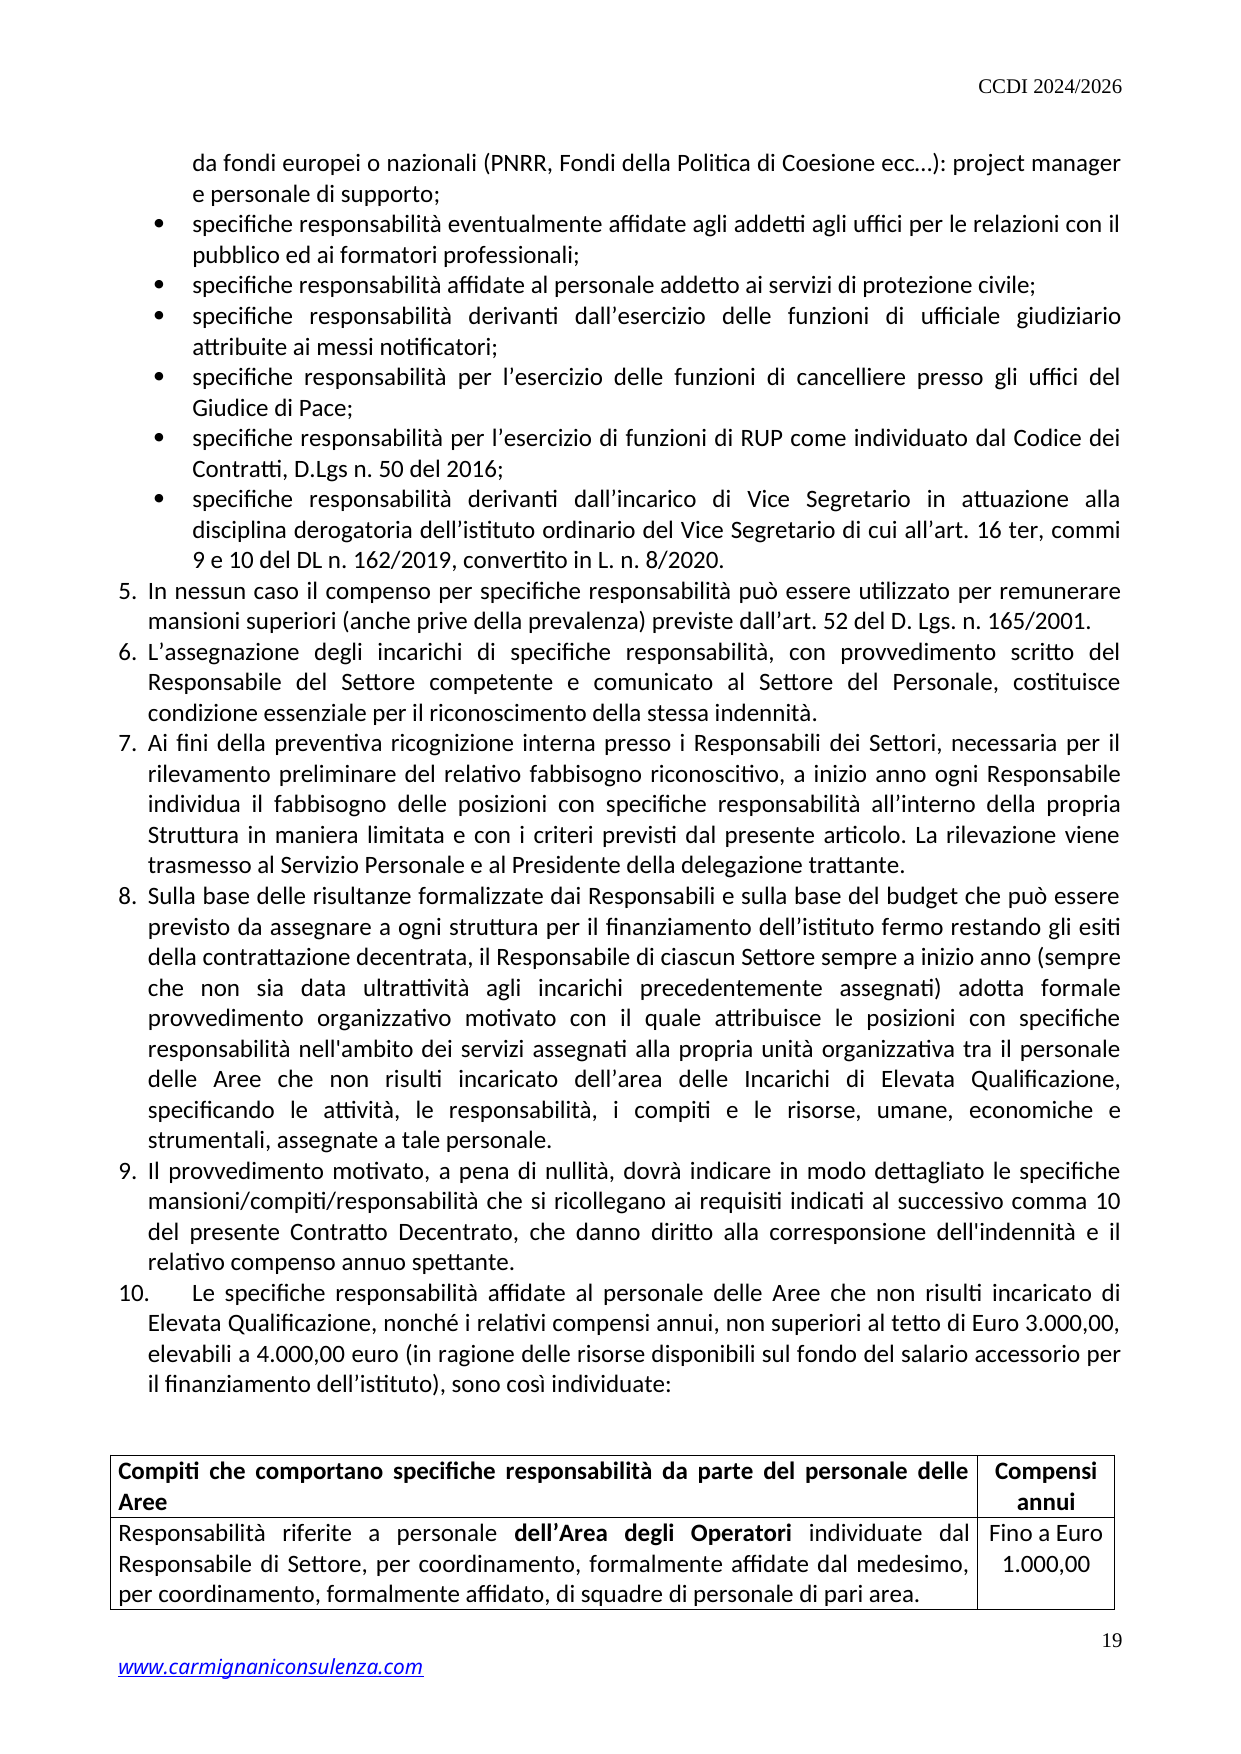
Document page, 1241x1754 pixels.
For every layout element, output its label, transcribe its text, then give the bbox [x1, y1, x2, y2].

list Ai fini della preventiva ricognizione interna presso i Responsabili dei Settori, necessaria per il rilevamento preliminare del relativo fabbisogno riconoscitivo, a inizio anno ogni Responsabile individua il fabbisogno delle posizioni con specifiche responsabilità all’interno della propria Struttura in maniera limitata e con i criteri previsti dal presente articolo. La rilevazione viene trasmesso al Servizio Personale e al Presidente della delegazione trattante. [118, 727, 1122, 880]
list Sulla base delle risultanze formalizzate dai Responsabili e sulla base del budget che può essere previsto da assegnare a ogni struttura per il finanziamento dell’istituto fermo restando gli esiti della contrattazione decentrata, il Responsabile di ciascun Settore sempre a inizio anno (sempre che non sia data ultrattività agli incarichi precedentemente assegnati) adotta formale provvedimento organizzativo motivato con il quale attribuisce le posizioni con specifiche responsabilità nell'ambito dei servizi assegnati alla propria unità organizzativa tra il personale delle Aree che non risulti incaricato dell’area delle Incarichi di Elevata Qualificazione, specificando le attività, le responsabilità, i compiti e le risorse, umane, economiche e strumentali, assegnate a tale personale. [118, 880, 1122, 1155]
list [154, 148, 1122, 209]
list Il provvedimento motivato, a pena di nullità, dovrà indicare in modo dettagliato le specifiche mansioni/compiti/responsabilità che si ricollegano ai requisiti indicati al successivo comma 10 del presente Contratto Decentrato, che danno diritto alla corresponsione dell'indennità e il relativo compenso annuo spettante. [118, 1155, 1122, 1277]
list specifiche responsabilità per l’esercizio delle funzioni di cancelliere presso gli uffici del Giudice di Pace; [154, 361, 1122, 422]
list L’assegnazione degli incarichi di specifiche responsabilità, con provvedimento scritto del Responsabile del Settore competente e comunicato al Settore del Personale, costituisce condizione essenziale per il riconoscimento della stessa indennità. [118, 636, 1122, 727]
list specifiche responsabilità per l’esercizio di funzioni di RUP come individuato dal Codice dei Contratti, D.Lgs n. 50 del 2016; [154, 422, 1122, 483]
table_header Compensi annui [978, 1456, 1114, 1517]
table_header Compiti che comportano specifiche responsabilità da parte del personale delle Aree [111, 1456, 977, 1517]
list specifiche responsabilità affidate al personale addetto ai servizi di protezione civile; [154, 270, 1122, 300]
list Le specifiche responsabilità affidate al personale delle Aree che non risulti incaricato di Elevata Qualificazione, nonché i relativi compensi annui, non superiori al tetto di Euro 3.000,00, elevabili a 4.000,00 euro (in ragione delle risorse disponibili sul fondo del salario accessorio per il finanziamento dell’istituto), sono così individuate: [118, 1277, 1122, 1399]
table_cell Fino a Euro 1.000,00 [978, 1518, 1114, 1609]
table_cell Responsabilità riferite a personale dell’Area degli Operatori individuate dal Responsabile di Settore, per coordinamento, formalmente affidate dal medesimo, per coordinamento, formalmente affidato, di squadre di personale di pari area. [111, 1518, 977, 1609]
list specifiche responsabilità derivanti dall’esercizio delle funzioni di ufficiale giudiziario attribuite ai messi notificatori; [154, 300, 1122, 361]
list specifiche responsabilità derivanti dall’incarico di Vice Segretario in attuazione alla disciplina derogatoria dell’istituto ordinario del Vice Segretario di cui all’art. 16 ter, commi 9 e 10 del DL n. 162/2019, convertito in L. n. 8/2020. [154, 483, 1122, 575]
list In nessun caso il compenso per specifiche responsabilità può essere utilizzato per remunerare mansioni superiori (anche prive della prevalenza) previste dall’art. 52 del D. Lgs. n. 165/2001. [118, 575, 1122, 636]
list specifiche responsabilità eventualmente affidate agli addetti agli uffici per le relazioni con il pubblico ed ai formatori professionali; [154, 209, 1122, 270]
